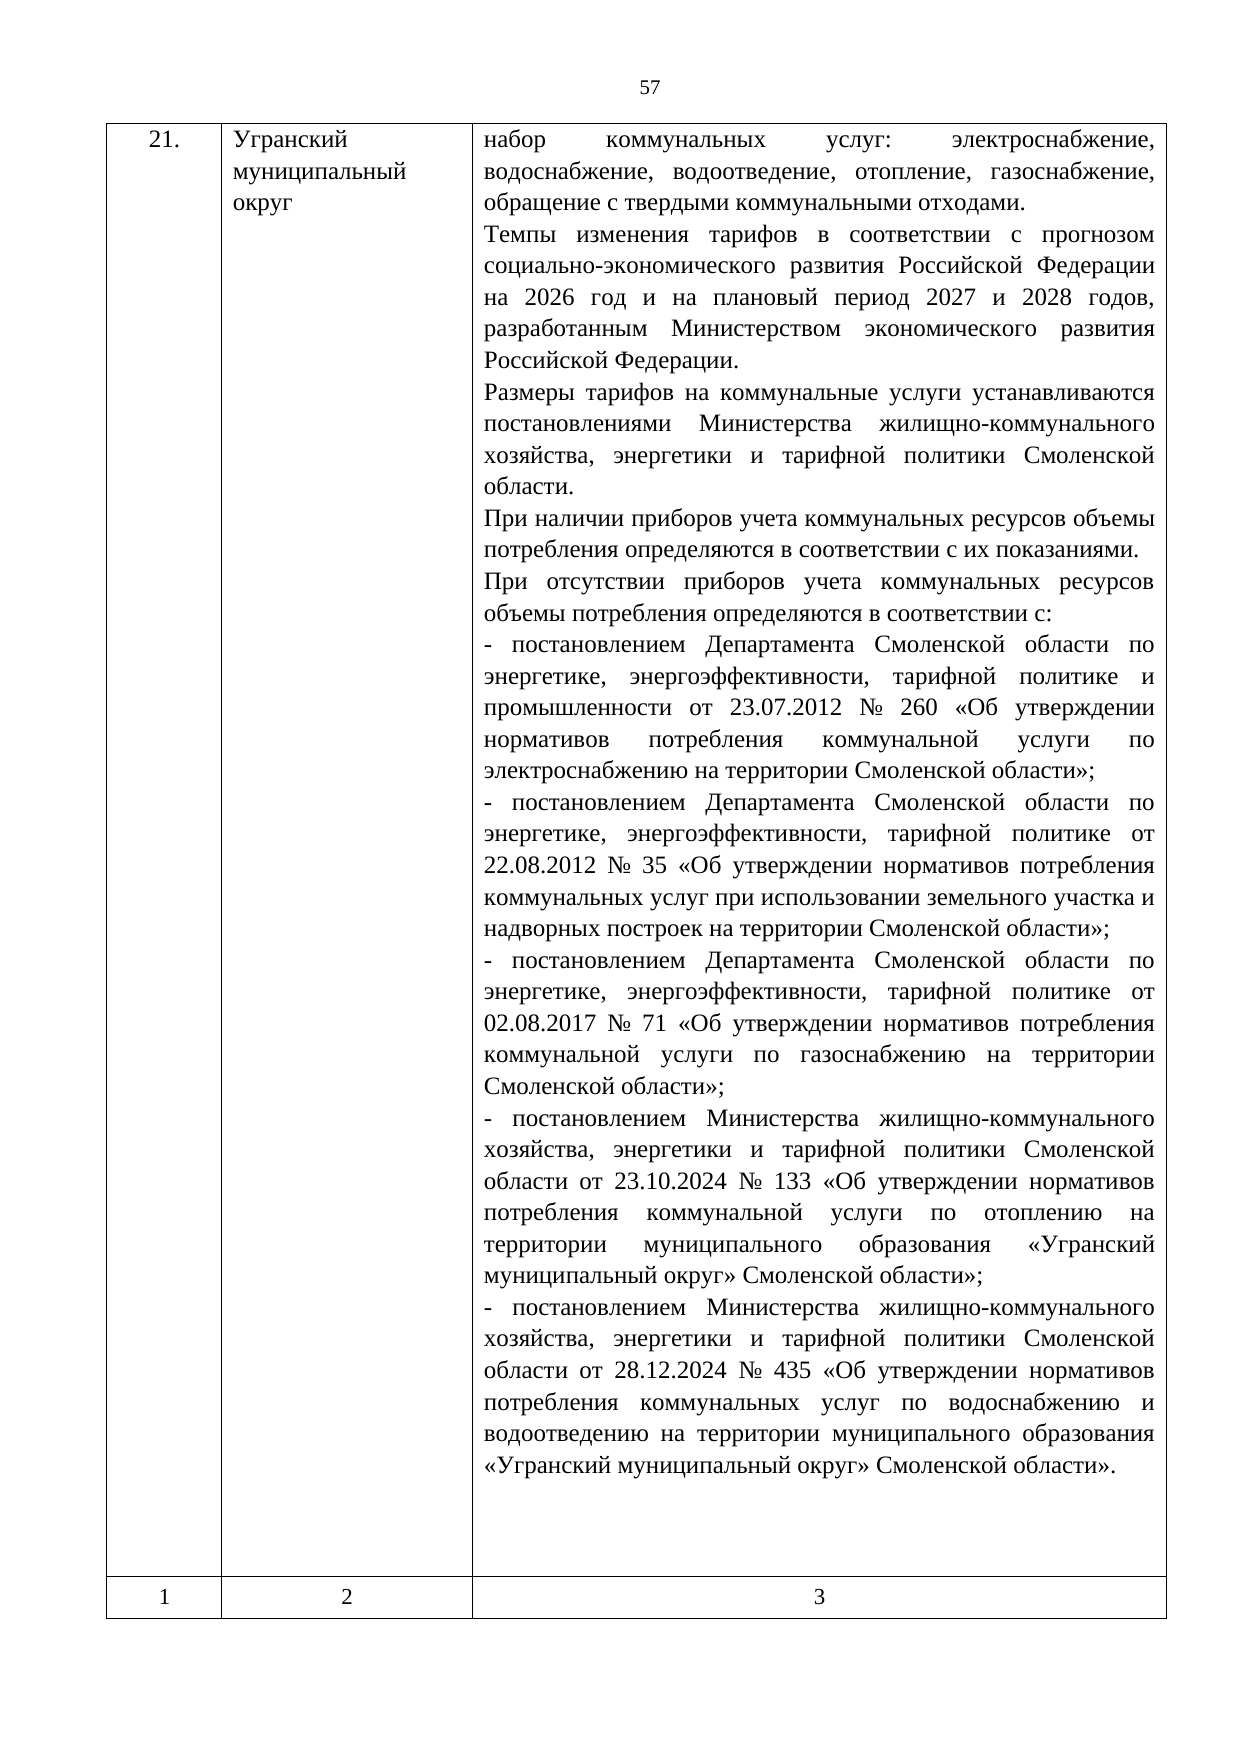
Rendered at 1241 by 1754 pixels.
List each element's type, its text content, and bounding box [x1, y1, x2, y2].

table_cell набор коммунальных услуг: электроснабжение, водоснабжение, водоотведение, отопление, газоснабжение, обращение с твердыми коммунальными отходами. Темпы изменения тарифов в соответствии с прогнозом социально-экономического развития Российской Федерации на 2026 год и на плановый период 2027 и 2028 годов, разработанным Министерством экономического развития Российской Федерации. Размеры тарифов на коммунальные услуги устанавливаются постановлениями Министерства жилищно-коммунального хозяйства, энергетики и тарифной политики Смоленской области. При наличии приборов учета коммунальных ресурсов объемы потребления определяются в соответствии с их показаниями. При отсутствии приборов учета коммунальных ресурсов объемы потребления определяются в соответствии с: - постановлением Департамента Смоленской области по энергетике, энергоэффективности, тарифной политике и промышленности от 23.07.2012 № 260 «Об утверждении нормативов потребления коммунальной услуги по электроснабжению на территории Смоленской области»; - постановлением Департамента Смоленской области по энергетике, энергоэффективности, тарифной политике от 22.08.2012 № 35 «Об утверждении нормативов потребления коммунальных услуг при использовании земельного участка и надворных построек на территории Смоленской области»; - постановлением Департамента Смоленской области по энергетике, энергоэффективности, тарифной политике от 02.08.2017 № 71 «Об утверждении нормативов потребления коммунальной услуги по газоснабжению на территории Смоленской области»; - постановлением Министерства жилищно-коммунального хозяйства, энергетики и тарифной политики Смоленской области от 23.10.2024 № 133 «Об утверждении нормативов потребления коммунальной услуги по отоплению на территории муниципального образования «Угранский муниципальный округ» Смоленской области»; - постановлением Министерства жилищно-коммунального хозяйства, энергетики и тарифной политики Смоленской области от 28.12.2024 № 435 «Об утверждении нормативов потребления коммунальных услуг по водоснабжению и водоотведению на территории муниципального образования «Угранский муниципальный округ» Смоленской области». [473, 124, 1166, 1576]
table_cell 2 [222, 1577, 472, 1617]
table_cell 3 [473, 1577, 1166, 1617]
table_cell 21. [107, 124, 221, 1576]
table_cell 1 [107, 1577, 221, 1617]
table_cell Угранский муниципальный округ [222, 124, 472, 1576]
